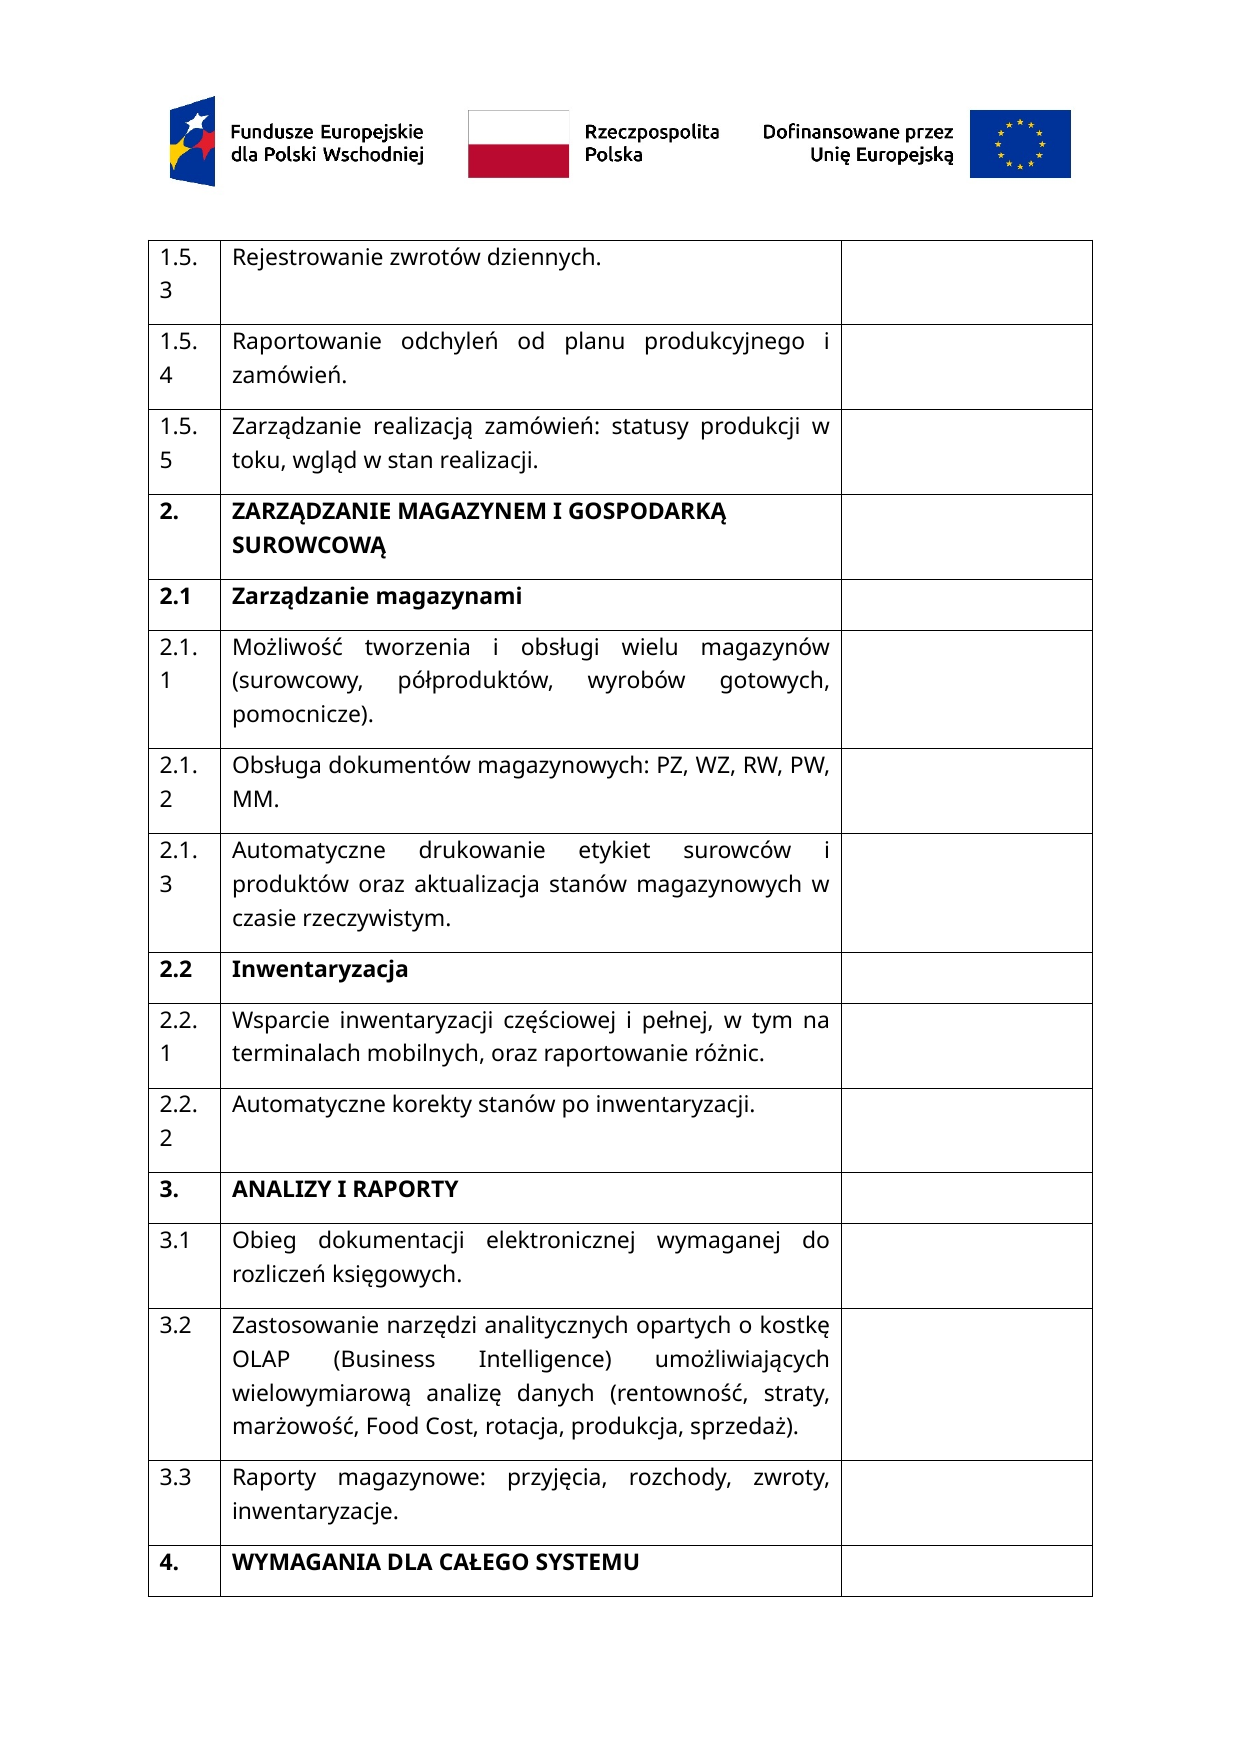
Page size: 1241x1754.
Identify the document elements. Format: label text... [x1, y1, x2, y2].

table_cell [842, 495, 1092, 579]
table_cell Raportowanie odchyleń od planu produkcyjnego i zamówień. [221, 325, 841, 409]
table_cell Zarządzanie magazynami [221, 580, 841, 630]
table_cell Automatyczne korekty stanów po inwentaryzacji. [221, 1089, 841, 1172]
table_cell 2. [149, 495, 220, 579]
table_cell [842, 631, 1092, 748]
table_cell [842, 834, 1092, 952]
table_cell [842, 1224, 1092, 1308]
table_cell [842, 749, 1092, 833]
table_cell 3.1 [149, 1224, 220, 1308]
table_cell 3.3 [149, 1461, 220, 1545]
table_cell Obieg dokumentacji elektronicznej wymaganej do rozliczeń księgowych. [221, 1224, 841, 1308]
table_cell [842, 1309, 1092, 1460]
table_cell ANALIZY I RAPORTY [221, 1173, 841, 1223]
table_cell 2.1 [149, 580, 220, 630]
table_cell 4. [149, 1546, 220, 1596]
table_cell [842, 1546, 1092, 1596]
table_cell 1.5.4 [149, 325, 220, 409]
picture [147, 73, 1093, 209]
table_cell [842, 580, 1092, 630]
table_cell Rejestrowanie zwrotów dziennych. [221, 241, 841, 324]
table_cell [842, 1089, 1092, 1172]
table_cell 2.1.3 [149, 834, 220, 952]
table_cell Obsługa dokumentów magazynowych: PZ, WZ, RW, PW, MM. [221, 749, 841, 833]
table_cell 2.2.2 [149, 1089, 220, 1172]
table_cell Raporty magazynowe: przyjęcia, rozchody, zwroty, inwentaryzacje. [221, 1461, 841, 1545]
table_cell 2.2.1 [149, 1004, 220, 1087]
table_cell 2.1.1 [149, 631, 220, 748]
table_cell 3. [149, 1173, 220, 1223]
table_cell [842, 953, 1092, 1003]
table_cell [842, 241, 1092, 324]
table_cell Możliwość tworzenia i obsługi wielu magazynów (surowcowy, półproduktów, wyrobów gotowych, pomocnicze). [221, 631, 841, 748]
table_cell [842, 1461, 1092, 1545]
table_cell ZARZĄDZANIE MAGAZYNEM I GOSPODARKĄ SUROWCOWĄ [221, 495, 841, 579]
table_cell Automatyczne drukowanie etykiet surowców i produktów oraz aktualizacja stanów magazynowych w czasie rzeczywistym. [221, 834, 841, 952]
table_cell 1.5.5 [149, 410, 220, 494]
table_cell 2.1.2 [149, 749, 220, 833]
table_cell [842, 325, 1092, 409]
table_cell 3.2 [149, 1309, 220, 1460]
table_cell [842, 410, 1092, 494]
table_cell [842, 1173, 1092, 1223]
table_cell Wsparcie inwentaryzacji częściowej i pełnej, w tym na terminalach mobilnych, oraz raportowanie różnic. [221, 1004, 841, 1087]
table_cell Zarządzanie realizacją zamówień: statusy produkcji w toku, wgląd w stan realizacji. [221, 410, 841, 494]
table_cell 1.5.3 [149, 241, 220, 324]
table_cell Zastosowanie narzędzi analitycznych opartych o kostkę OLAP (Business Intelligence) umożliwiających wielowymiarową analizę danych (rentowność, straty, marżowość, Food Cost, rotacja, produkcja, sprzedaż). [221, 1309, 841, 1460]
table_cell WYMAGANIA DLA CAŁEGO SYSTEMU [221, 1546, 841, 1596]
table_cell Inwentaryzacja [221, 953, 841, 1003]
table_cell 2.2 [149, 953, 220, 1003]
table_cell [842, 1004, 1092, 1087]
